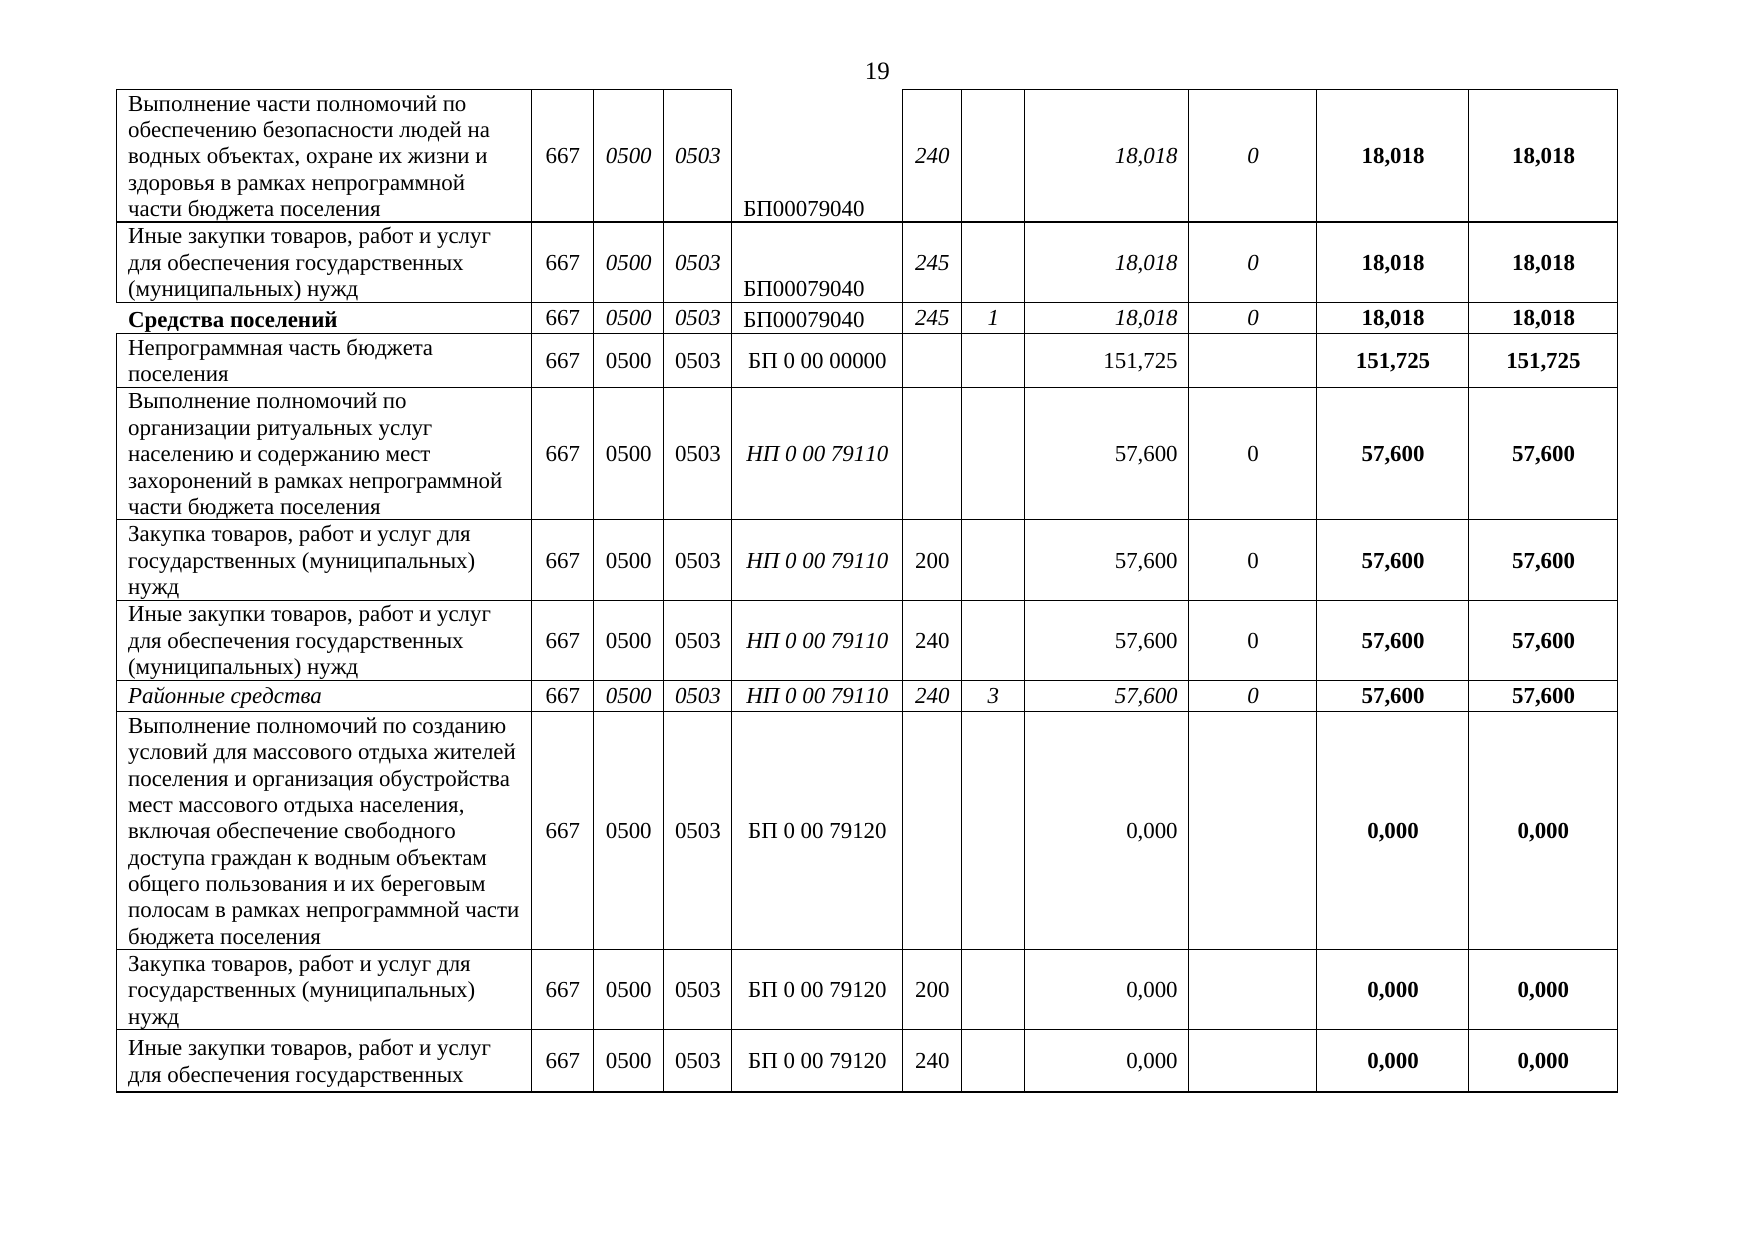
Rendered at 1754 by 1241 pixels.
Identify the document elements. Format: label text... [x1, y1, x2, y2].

table_cell 0503 [664, 1030, 731, 1091]
table_cell 200 [903, 520, 961, 599]
table_cell 0 [1189, 303, 1316, 333]
table_cell 0,000 [1317, 712, 1468, 949]
table_cell [962, 1030, 1024, 1091]
table_cell НП 0 00 79110 [732, 681, 902, 711]
table_cell 0503 [664, 388, 731, 519]
table_cell 0503 [664, 303, 731, 333]
table_cell 0 [1189, 223, 1316, 302]
table_cell [962, 520, 1024, 599]
table_cell 0,000 [1317, 1030, 1468, 1091]
table_cell [962, 334, 1024, 387]
table_cell 0,000 [1469, 950, 1617, 1029]
table_cell [962, 712, 1024, 949]
table_cell 18,018 [1317, 303, 1468, 333]
table_cell 0,000 [1025, 712, 1188, 949]
table_cell Иные закупки товаров, работ и услуг для обеспечения государственных (муниципальных) нужд [117, 223, 531, 302]
table_cell 0500 [594, 303, 663, 333]
table_cell 0500 [594, 601, 663, 679]
table_cell 667 [532, 303, 593, 333]
table_cell 0500 [594, 334, 663, 387]
table_cell 0,000 [1469, 712, 1617, 949]
table_cell 0500 [594, 223, 663, 302]
table_cell [1189, 712, 1316, 949]
table_cell [962, 601, 1024, 679]
table_cell 3 [962, 681, 1024, 711]
table_cell 57,600 [1469, 520, 1617, 599]
table_cell 18,018 [1317, 90, 1468, 221]
table_cell 667 [532, 601, 593, 679]
table_cell [903, 334, 961, 387]
table_cell 667 [532, 223, 593, 302]
table_cell Районные средства [117, 681, 531, 711]
table_cell 57,600 [1469, 681, 1617, 711]
table_cell Закупка товаров, работ и услуг для государственных (муниципальных) нужд [117, 950, 531, 1029]
table_cell 151,725 [1025, 334, 1188, 387]
table_cell 200 [903, 950, 961, 1029]
table_cell БП00079040 [732, 303, 902, 333]
table_cell 0503 [664, 681, 731, 711]
table_cell 240 [903, 681, 961, 711]
table_cell 18,018 [1317, 223, 1468, 302]
table_cell 240 [903, 90, 961, 221]
table_cell Закупка товаров, работ и услуг для государственных (муниципальных) нужд [117, 520, 531, 599]
table_cell [903, 712, 961, 949]
table_cell 151,725 [1317, 334, 1468, 387]
table_cell 0 [1189, 601, 1316, 679]
table_cell НП 0 00 79110 [732, 388, 902, 519]
table_cell 667 [532, 1030, 593, 1091]
table_cell Средства поселений [117, 303, 531, 333]
table_cell 667 [532, 388, 593, 519]
table_cell 18,018 [1469, 90, 1617, 221]
table_cell БП 0 00 79120 [732, 712, 902, 949]
table_cell [962, 90, 1024, 221]
table_cell 18,018 [1025, 90, 1188, 221]
table_cell 0500 [594, 712, 663, 949]
table_cell 57,600 [1025, 681, 1188, 711]
table_cell [962, 223, 1024, 302]
table_cell 0500 [594, 681, 663, 711]
table_cell 151,725 [1469, 334, 1617, 387]
table_cell Непрограммная часть бюджета поселения [117, 334, 531, 387]
table_cell БП 0 00 79120 [732, 1030, 902, 1091]
table_cell 0503 [664, 520, 731, 599]
table_cell 57,600 [1025, 520, 1188, 599]
table_cell 0503 [664, 950, 731, 1029]
table_cell 240 [903, 601, 961, 679]
table_cell 245 [903, 223, 961, 302]
table_cell 667 [532, 681, 593, 711]
table_cell НП 0 00 79110 [732, 601, 902, 679]
table_cell [1189, 1030, 1316, 1091]
table_cell 57,600 [1317, 601, 1468, 679]
table_cell 57,600 [1317, 388, 1468, 519]
table_cell Выполнение части полномочий по обеспечению безопасности людей на водных объектах, охране их жизни и здоровья в рамках непрограммной части бюджета поселения [117, 90, 531, 221]
table_cell 0500 [594, 90, 663, 221]
table_cell 0503 [664, 712, 731, 949]
table_cell 0500 [594, 388, 663, 519]
table_cell 0500 [594, 950, 663, 1029]
table_cell 57,600 [1317, 520, 1468, 599]
table_cell 0,000 [1025, 950, 1188, 1029]
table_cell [117, 1030, 531, 1091]
table_cell 0503 [664, 90, 731, 221]
table_cell 0503 [664, 223, 731, 302]
table_cell 240 [903, 1030, 961, 1091]
table_cell 0503 [664, 601, 731, 679]
table_cell 667 [532, 520, 593, 599]
table_cell [1189, 334, 1316, 387]
table_cell 57,600 [1469, 388, 1617, 519]
table_cell 0503 [664, 334, 731, 387]
table_cell 667 [532, 950, 593, 1029]
table_cell 667 [532, 90, 593, 221]
table_cell 0 [1189, 520, 1316, 599]
table_cell 667 [532, 334, 593, 387]
table_cell Выполнение полномочий по созданию условий для массового отдыха жителей поселения и организация обустройства мест массового отдыха населения, включая обеспечение свободного доступа граждан к водным объектам общего пользования и их береговым полосам в рамках непрограммной части бюджета поселения [117, 712, 531, 949]
table_cell БП 0 00 79120 [732, 950, 902, 1029]
table_cell 18,018 [1025, 223, 1188, 302]
table_cell 18,018 [1025, 303, 1188, 333]
table_cell 0,000 [1025, 1030, 1188, 1091]
table_cell БП00079040 [732, 223, 902, 302]
table_cell БП00079040 [732, 89, 902, 221]
table_cell 0 [1189, 681, 1316, 711]
table_cell 245 [903, 303, 961, 333]
table_cell [962, 388, 1024, 519]
table_cell 18,018 [1469, 223, 1617, 302]
table_cell 0500 [594, 520, 663, 599]
table_cell 0 [1189, 388, 1316, 519]
table_cell 1 [962, 303, 1024, 333]
table_cell 0 [1189, 90, 1316, 221]
table_cell 18,018 [1469, 303, 1617, 333]
table_cell [1189, 950, 1316, 1029]
table_cell 57,600 [1025, 601, 1188, 679]
table_cell Выполнение полномочий по организации ритуальных услуг населению и содержанию мест захоронений в рамках непрограммной части бюджета поселения [117, 388, 531, 519]
table_cell 57,600 [1025, 388, 1188, 519]
table_cell 0,000 [1469, 1030, 1617, 1091]
table_cell [962, 950, 1024, 1029]
table_cell НП 0 00 79110 [732, 520, 902, 599]
table_cell 0,000 [1317, 950, 1468, 1029]
table_cell 57,600 [1469, 601, 1617, 679]
table_cell 57,600 [1317, 681, 1468, 711]
table_cell Иные закупки товаров, работ и услуг для обеспечения государственных (муниципальных) нужд [117, 601, 531, 679]
table_cell 0500 [594, 1030, 663, 1091]
table_cell БП 0 00 00000 [732, 334, 902, 387]
table_cell 667 [532, 712, 593, 949]
table_cell [903, 388, 961, 519]
